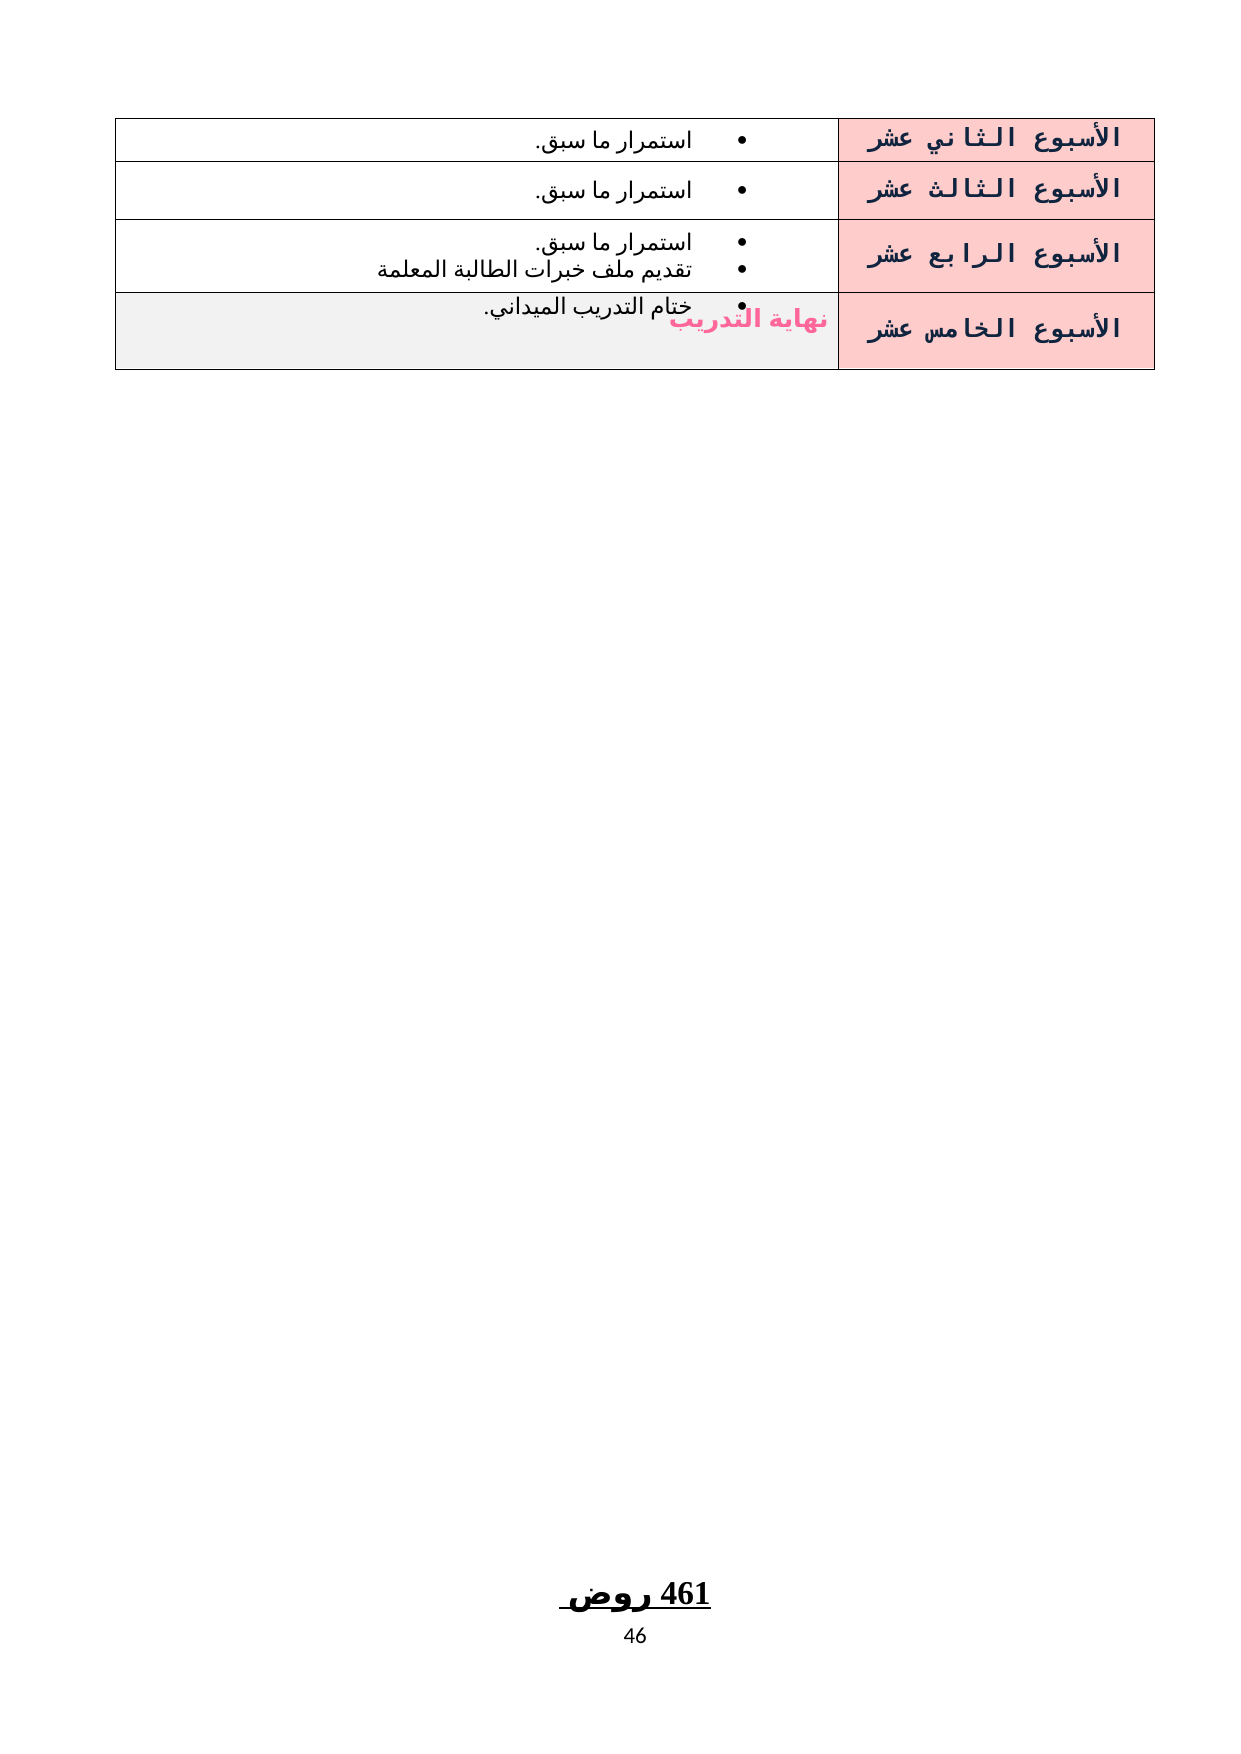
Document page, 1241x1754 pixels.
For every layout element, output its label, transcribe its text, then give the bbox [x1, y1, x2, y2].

table_cell الأسبوع الخامس عشر [839, 293, 1154, 368]
table_cell  استمرار ما سبق. [116, 119, 838, 161]
table_cell  استمرار ما سبق. [116, 162, 838, 219]
table_cell الأسبوع الثاني عشر [839, 119, 1154, 161]
table_cell الأسبوع الثالث عشر [839, 162, 1154, 219]
table_cell  استمرار ما سبق.  تقديم ملف خبرات الطالبة المعلمة [116, 220, 838, 292]
table_cell  ختام التدريب الميداني. [116, 293, 838, 368]
text 461 روض [162, 1573, 1107, 1612]
table_cell الأسبوع الرابع عشر [839, 220, 1154, 292]
